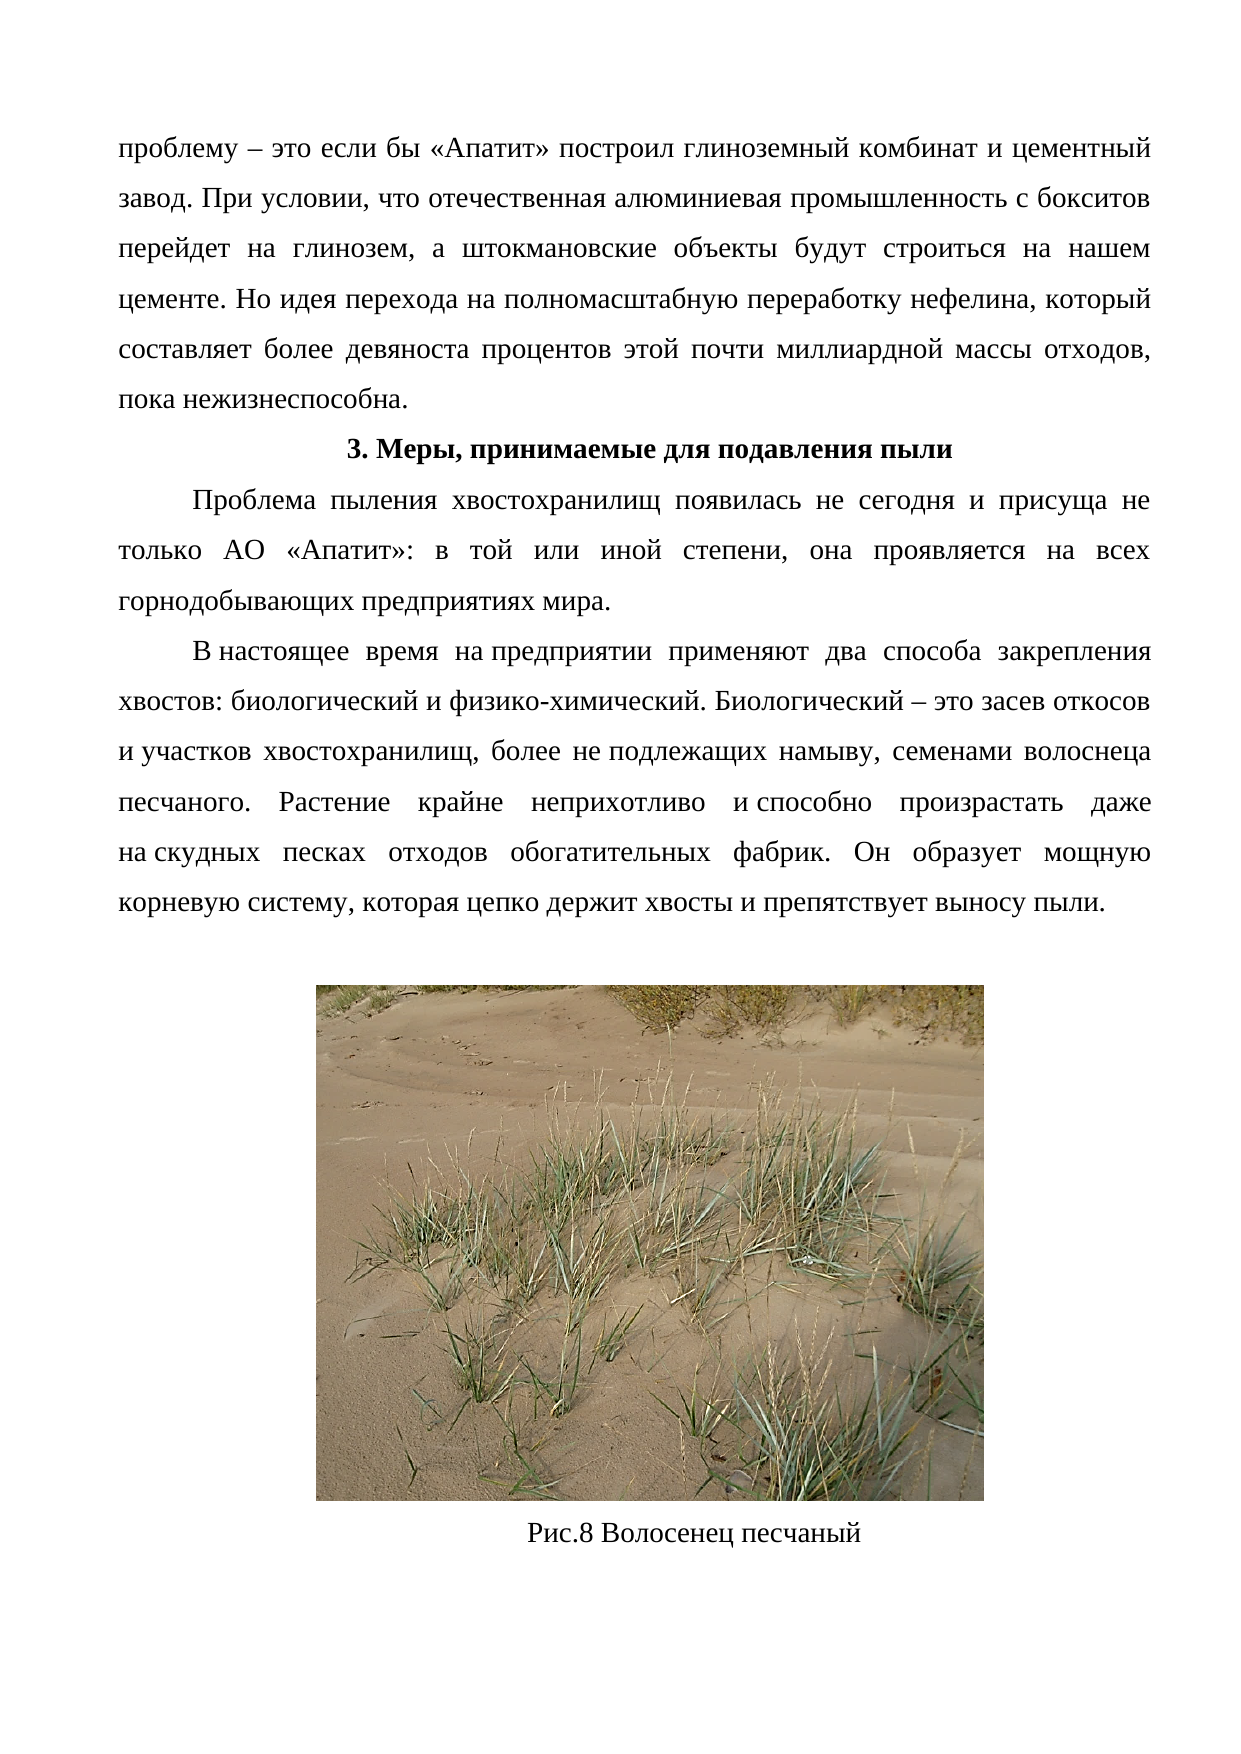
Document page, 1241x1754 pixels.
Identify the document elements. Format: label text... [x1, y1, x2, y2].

picture [316, 985, 984, 1501]
text 3. Меры, принимаемые для подавления пыли [118, 432, 1181, 465]
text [118, 130, 1152, 415]
text В настоящее время на предприятии применяют два способа закрепления хвостов: биологический и физико-химический. Биологический – это засев откосов и участков хвостохранилищ, более не подлежащих намыву, семенами волоснеца песчаного. Растение крайне неприхотливо и способно произрастать даже на скудных песках отходов обогатительных фабрик. Он образует мощную корневую систему, которая цепко держит хвосты и препятствует выносу пыли. [118, 633, 1152, 918]
text Проблема пыления хвостохранилищ появилась не сегодня и присуща не только АО «Апатит»: в той или иной степени, она проявляется на всех горнодобывающих предприятиях мира. [118, 482, 1152, 616]
text Рис.8 Волосенец песчаный [236, 1515, 1152, 1548]
